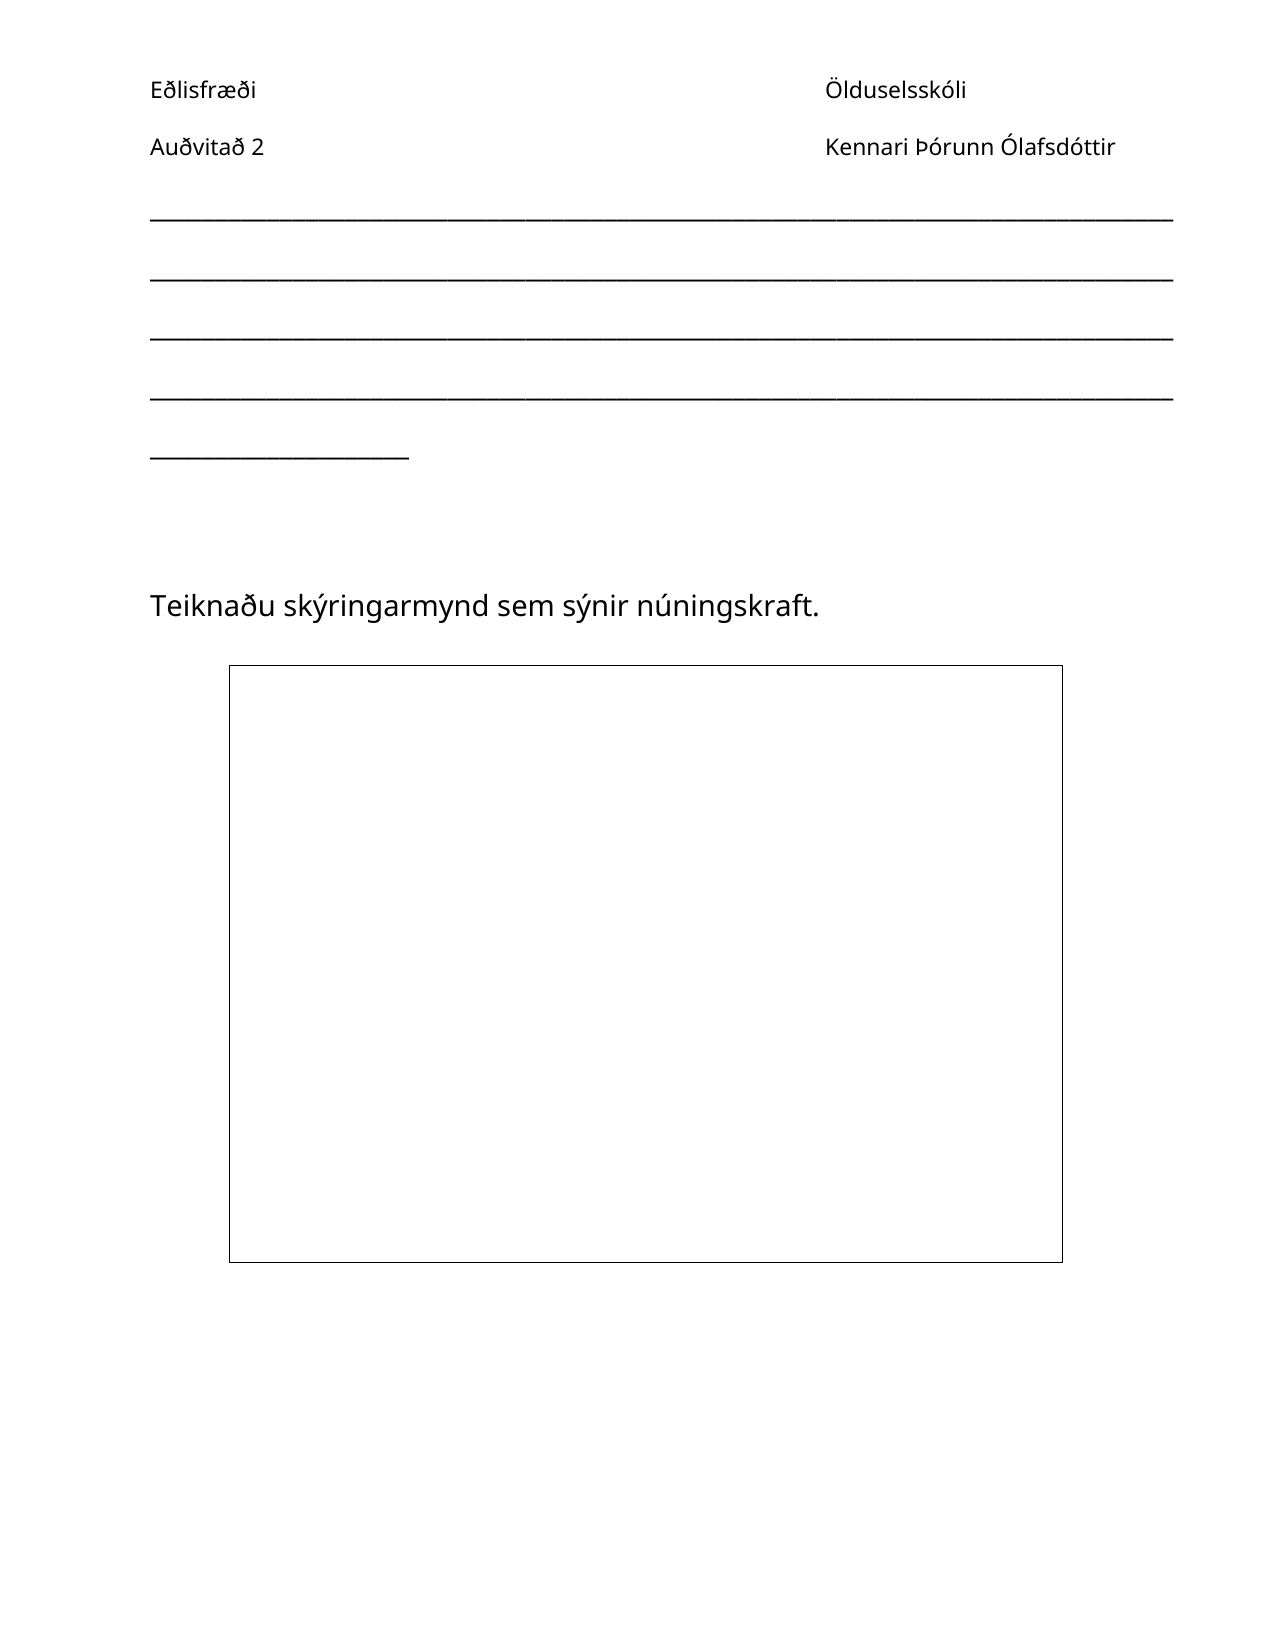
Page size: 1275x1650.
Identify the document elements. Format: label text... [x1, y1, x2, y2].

text Teiknaðu skýringarmynd sem sýnir núningskraft. [150, 585, 1181, 625]
text ________________________________________________________________________________________________________________________________________________________________________________________________________________________________________________________________________________________________________________________________________________ [150, 186, 1181, 464]
